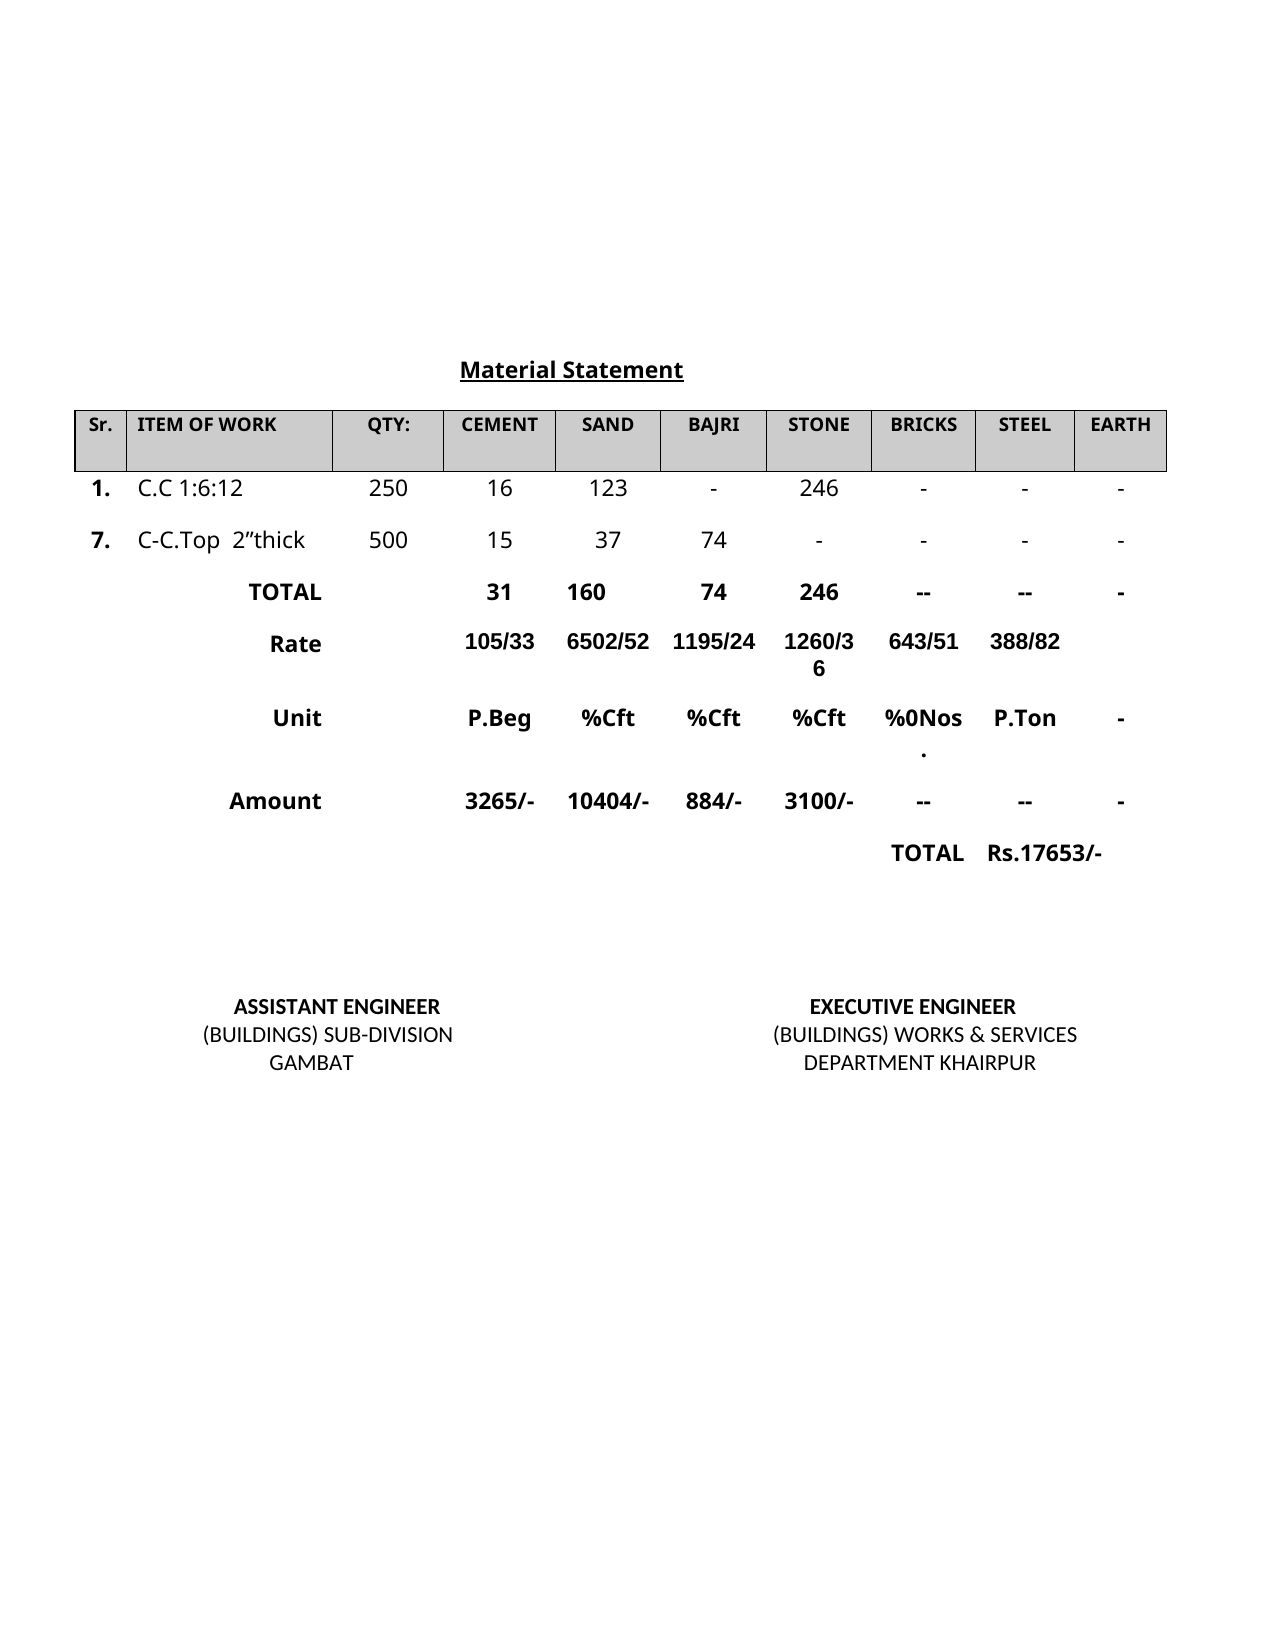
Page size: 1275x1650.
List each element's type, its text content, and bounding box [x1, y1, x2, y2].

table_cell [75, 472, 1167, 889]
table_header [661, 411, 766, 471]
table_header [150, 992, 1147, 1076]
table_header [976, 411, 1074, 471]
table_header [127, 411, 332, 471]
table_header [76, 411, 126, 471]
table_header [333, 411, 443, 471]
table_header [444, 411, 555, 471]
text Material Statement [150, 354, 1125, 385]
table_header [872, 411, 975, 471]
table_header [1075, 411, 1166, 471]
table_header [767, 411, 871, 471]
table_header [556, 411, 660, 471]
